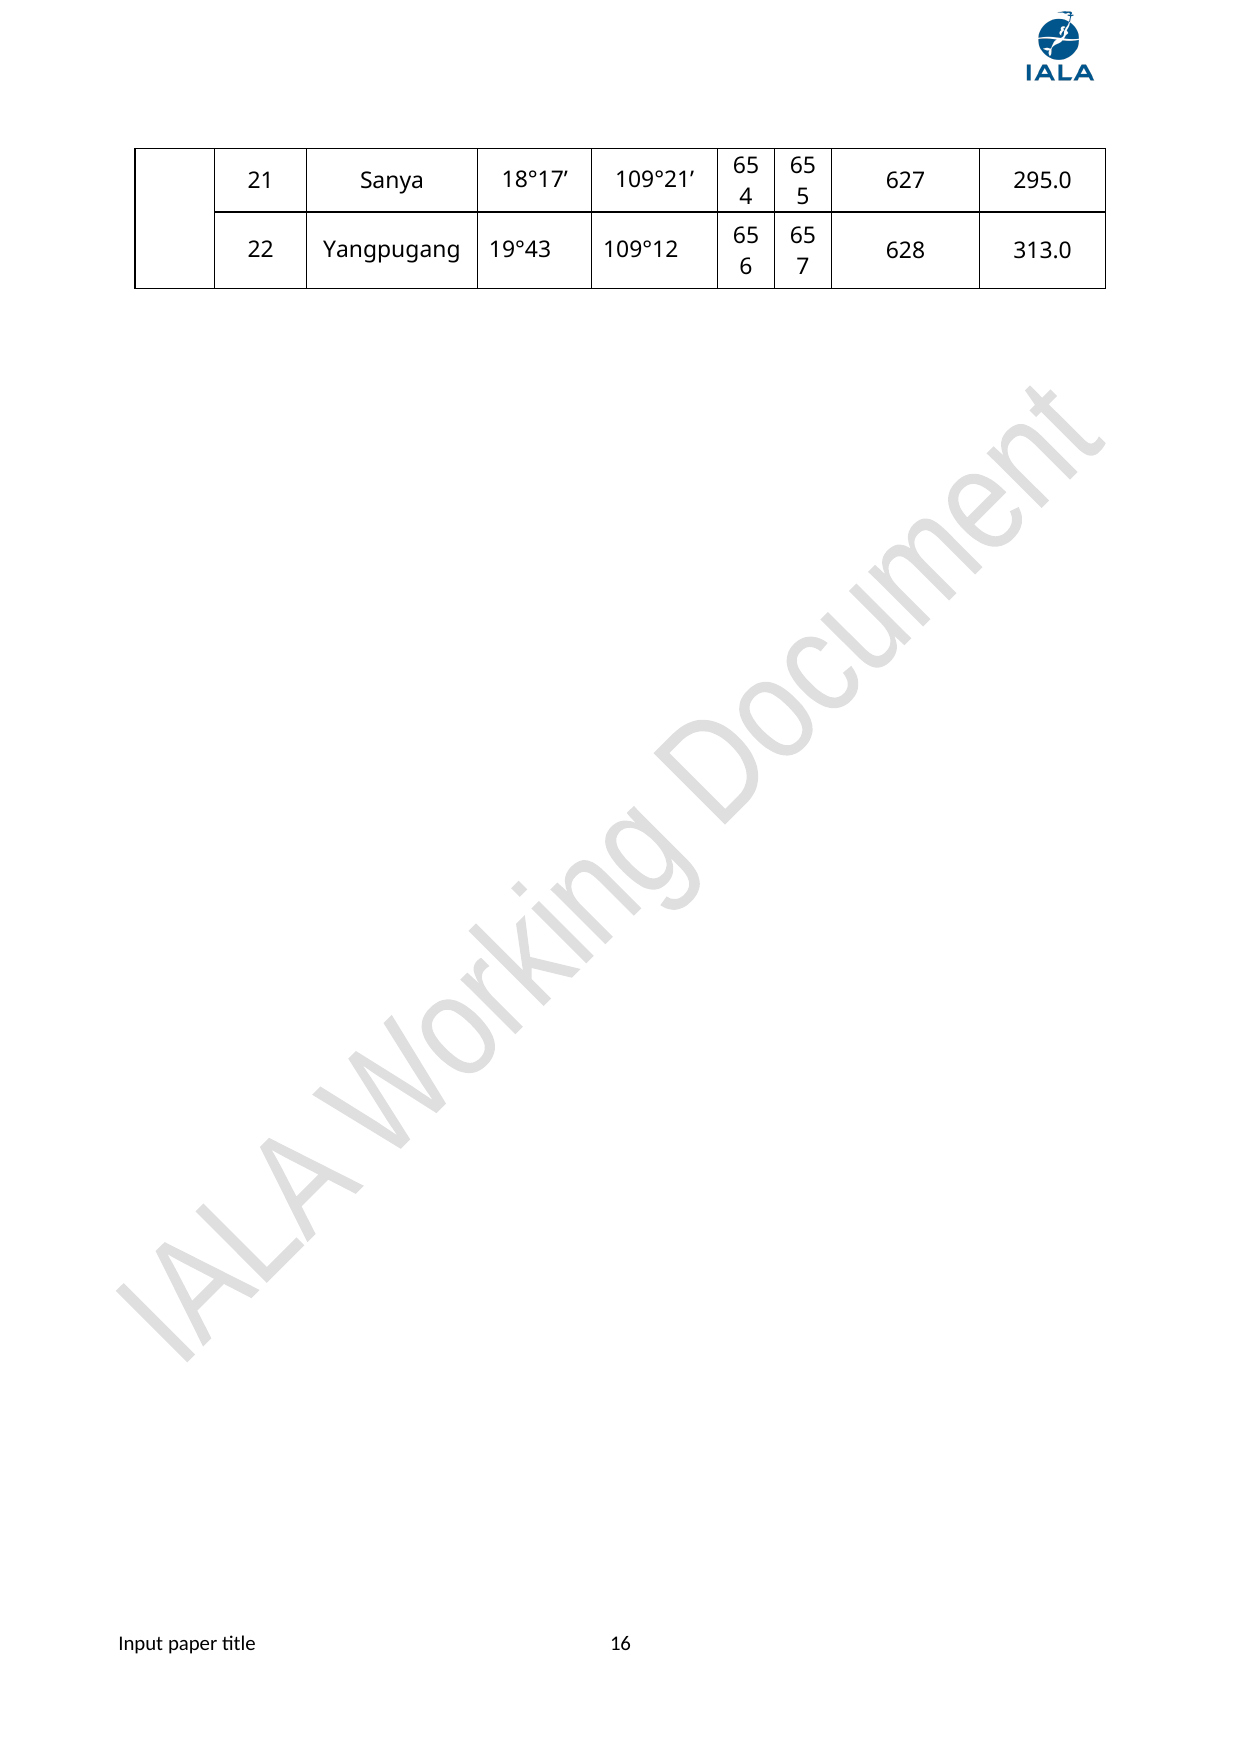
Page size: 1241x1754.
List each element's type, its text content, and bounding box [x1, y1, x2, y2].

table_cell 295.0 [980, 149, 1105, 211]
table_cell 655 [775, 149, 831, 211]
table_cell 628 [832, 213, 979, 287]
table_cell 656 [718, 213, 774, 287]
table_cell 657 [775, 213, 831, 287]
table_cell 109°21’ [592, 149, 717, 211]
picture [1011, 3, 1106, 96]
table_cell 109°12 [592, 213, 717, 287]
table_cell 21 [215, 149, 306, 211]
table_cell 19°43 [478, 213, 591, 287]
table_cell 313.0 [980, 213, 1105, 287]
table_cell Sanya [307, 149, 477, 211]
table_cell Yangpugang [307, 213, 477, 287]
table_cell 627 [832, 149, 979, 211]
table_cell 22 [215, 213, 306, 287]
table_cell 18° [478, 149, 591, 211]
table_cell 654 [718, 149, 774, 211]
